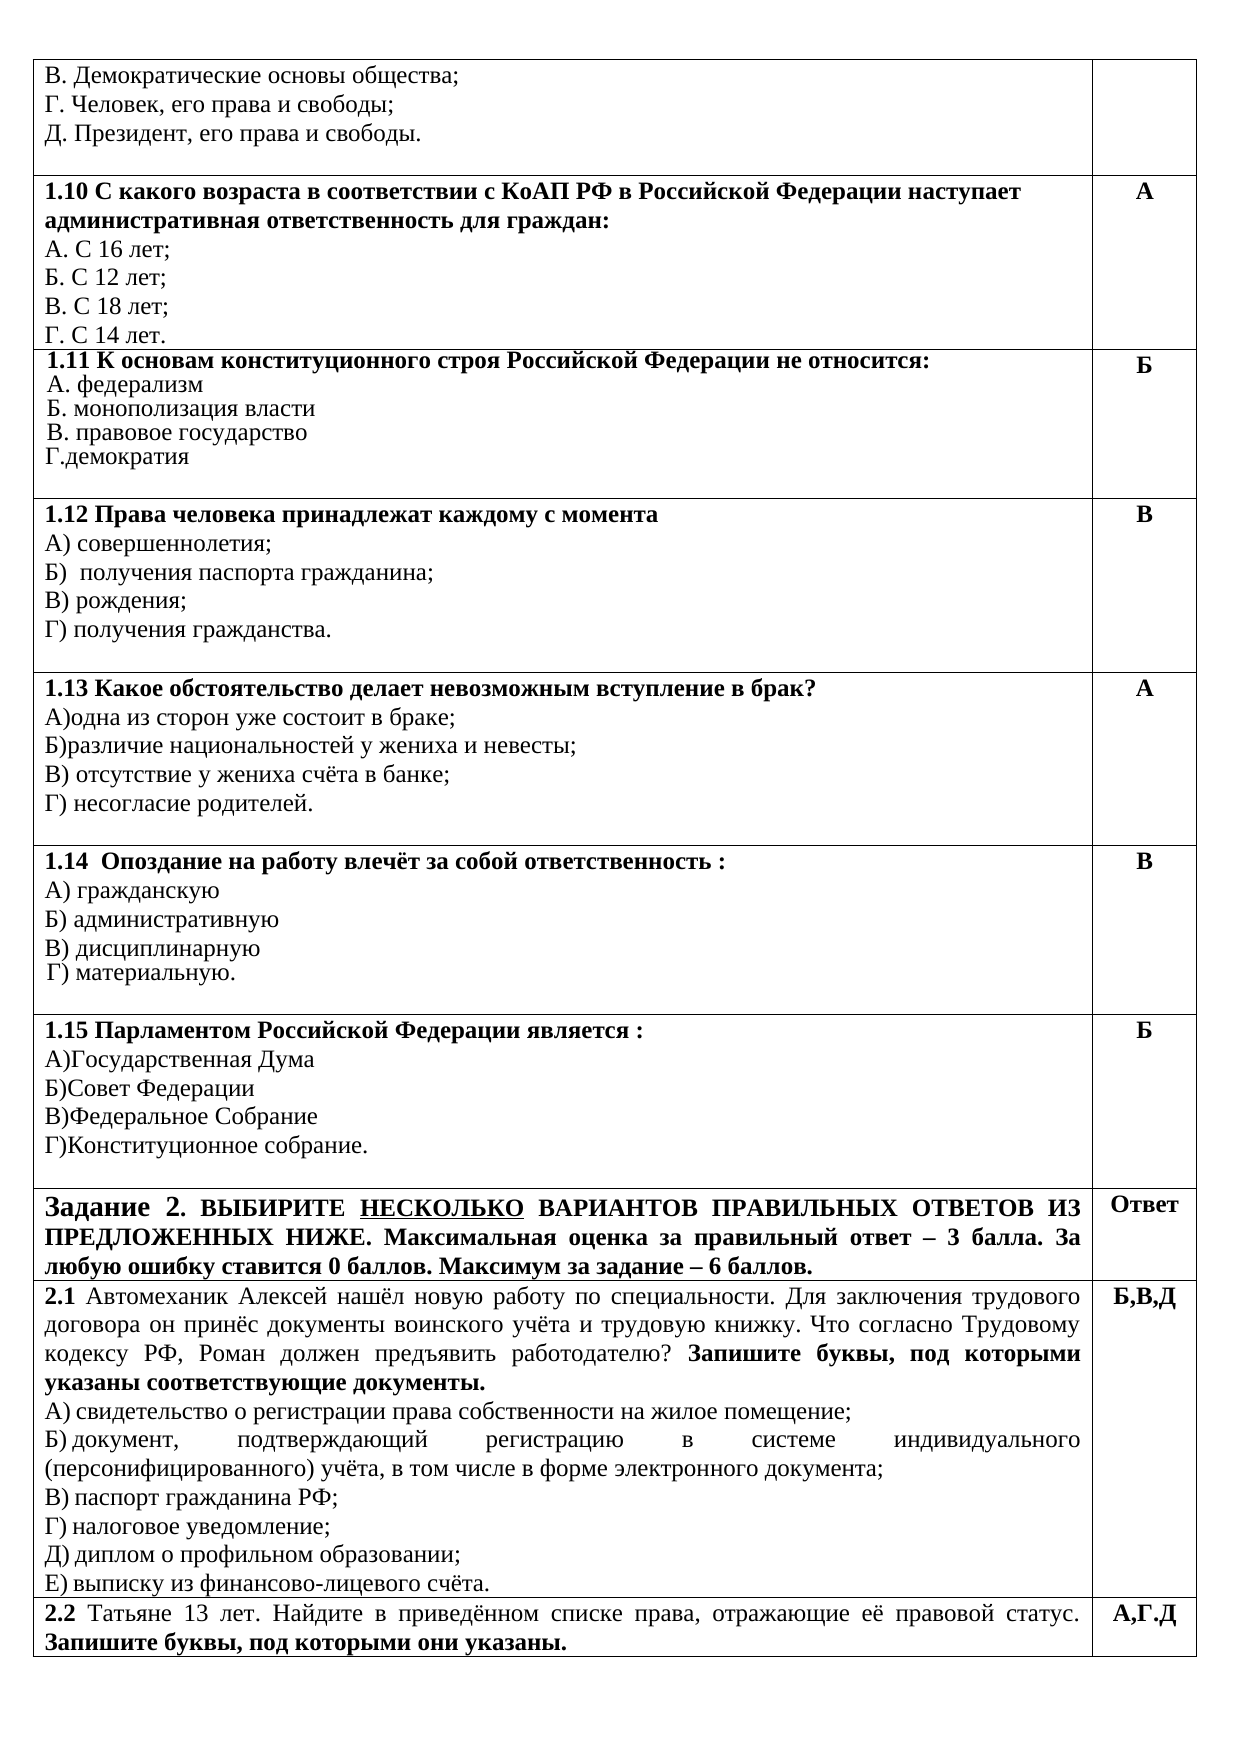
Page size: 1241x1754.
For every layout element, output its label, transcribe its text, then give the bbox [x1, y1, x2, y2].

table_cell А [1093, 673, 1196, 845]
table_cell Б [1093, 350, 1196, 498]
table_cell В [1093, 846, 1196, 1014]
table_cell 1.12 Права человека принадлежат каждому с момента А) совершеннолетия; Б) получения паспорта гражданина; В) рождения; Г) получения гражданства. [34, 499, 1092, 672]
table_cell А,Г.Д [1093, 1598, 1196, 1656]
table_cell 1.14 Опоздание на работу влечёт за собой ответственность : А) гражданскую Б) административную В) дисциплинарную Г) материальную. [34, 846, 1092, 1014]
table_cell 1.13 Какое обстоятельство делает невозможным вступление в брак? А)одна из сторон уже состоит в браке; Б)различие национальностей у жениха и невесты; В) отсутствие у жениха счёта в банке; Г) несогласие родителей. [34, 673, 1092, 845]
table_cell Задание 2. ВЫБИРИТЕ НЕСКОЛЬКО ВАРИАНТОВ ПРАВИЛЬНЫХ ОТВЕТОВ ИЗ ПРЕДЛОЖЕННЫХ НИЖЕ. Максимальная оценка за правильный ответ – 3 балла. За любую ошибку ставится 0 баллов. Максимум за задание – 6 баллов. [34, 1189, 1092, 1280]
table_cell Б [1093, 1015, 1196, 1188]
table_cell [34, 60, 1092, 175]
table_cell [34, 1598, 1092, 1656]
table_cell Ответ [1093, 1189, 1196, 1280]
table_cell 1.15 Парламентом Российской Федерации является : А)Государственная Дума Б)Совет Федерации В)Федеральное Собрание Г)Конституционное собрание. [34, 1015, 1092, 1188]
table_cell 1.11 К основам конституционного строя Российской Федерации не относится: А. федерализм Б. монополизация власти В. правовое государство Г.демократия [34, 350, 1092, 498]
table_cell А [1093, 176, 1196, 349]
table_cell Г [1093, 60, 1196, 175]
table_cell 2.1 Автомеханик Алексей нашёл новую работу по специальности. Для заключения трудового договора он принёс документы воинского учёта и трудовую книжку. Что согласно Трудовому кодексу РФ, Роман должен предъявить работодателю? Запишите буквы, под которыми указаны соответствующие документы. А) свидетельство о регистрации права собственности на жилое помещение; Б) документ, подтверждающий регистрацию в системе индивидуального (персонифицированного) учёта, в том числе в форме электронного документа; В) паспорт гражданина РФ; Г) налоговое уведомление; Д) диплом о профильном образовании; Е) выписку из финансово-лицевого счёта. [34, 1281, 1092, 1597]
table_cell 1.10 С какого возраста в соответствии с КоАП РФ в Российской Федерации наступает административная ответственность для граждан: А. С 16 лет; Б. С 12 лет; В. С 18 лет; Г. С 14 лет. [34, 176, 1092, 349]
table_cell В [1093, 499, 1196, 672]
table_cell Б,В,Д [1093, 1281, 1196, 1597]
